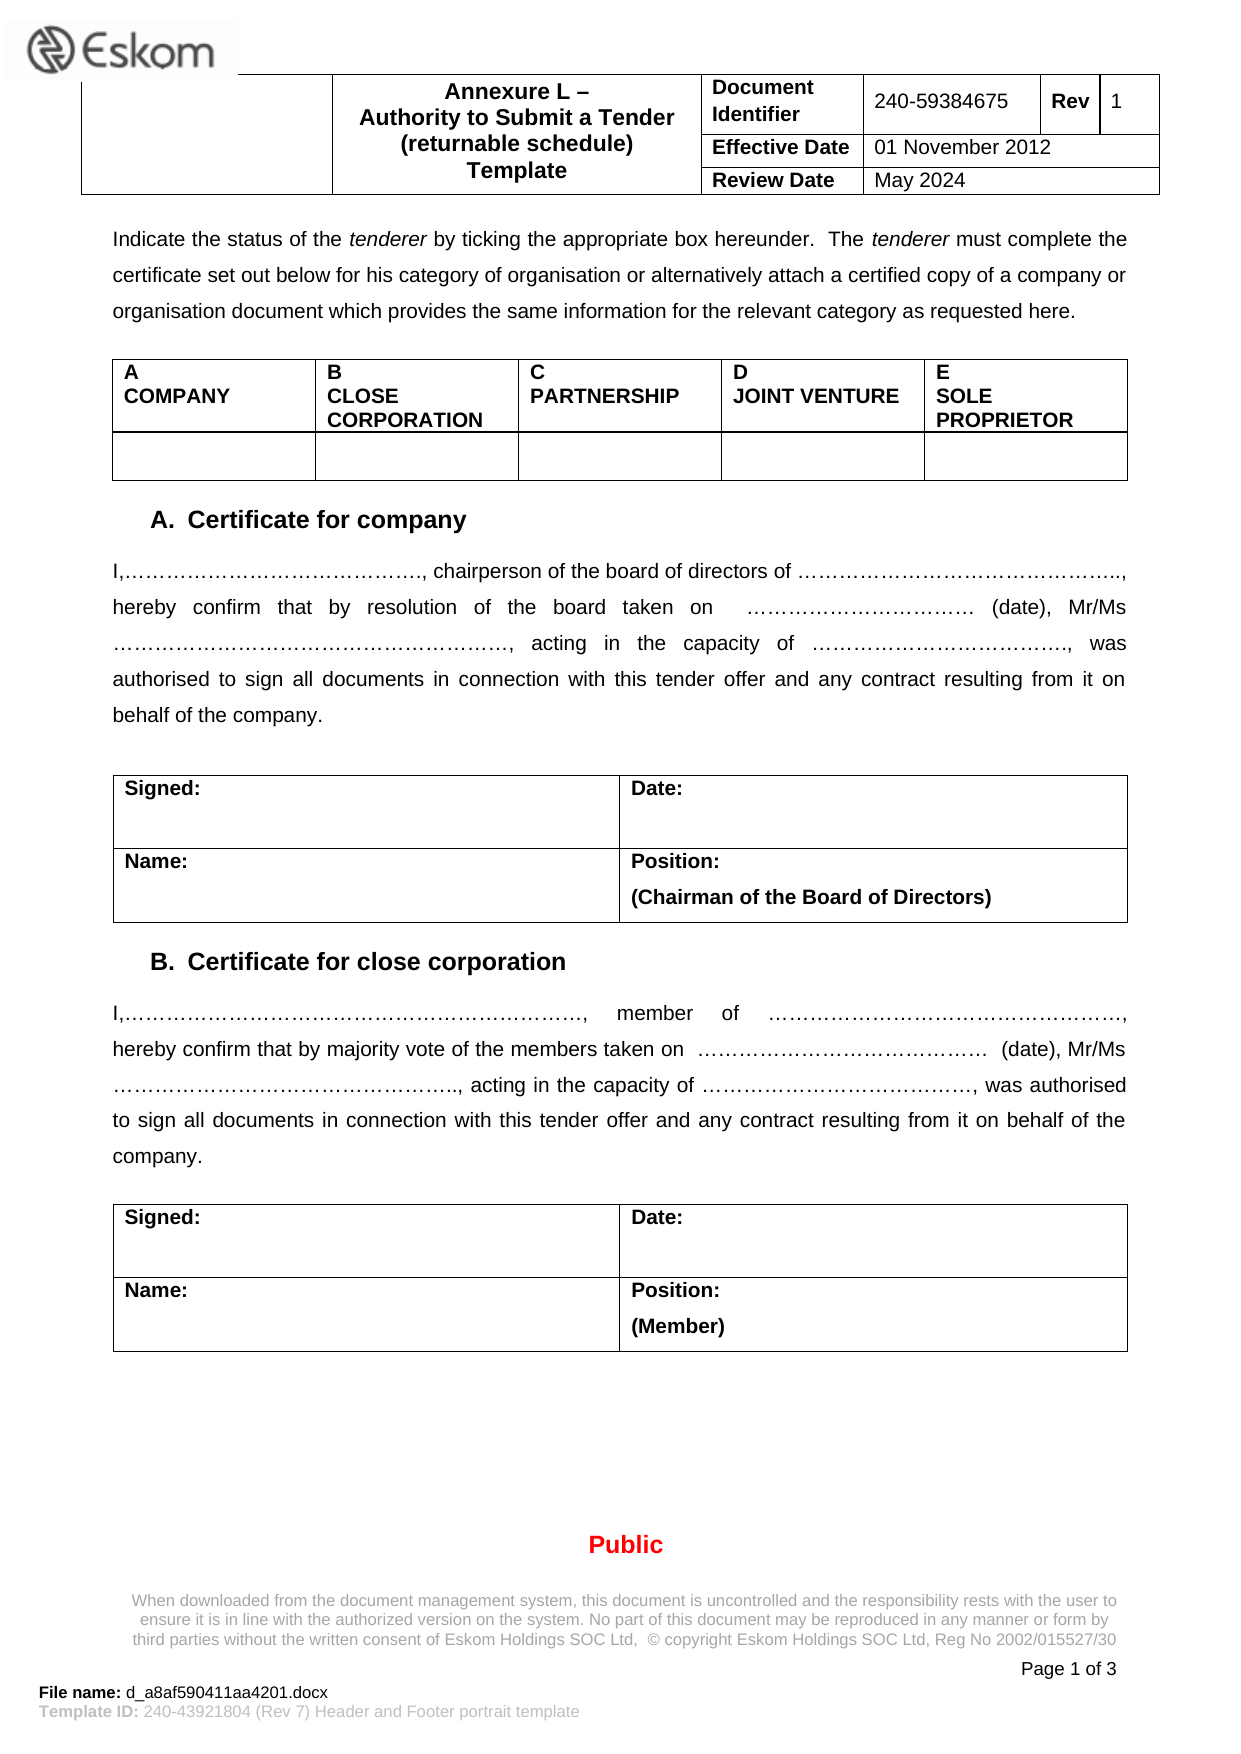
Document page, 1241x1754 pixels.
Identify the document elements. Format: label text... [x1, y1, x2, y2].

table_header Date: [620, 1205, 1127, 1277]
table_header C PARTNERSHIP [519, 360, 721, 431]
text I,…………………………………………………………, member of ……………………………………………, hereby confirm that by majority vote of the members taken on …………………………………… (date), Mr/Ms ………………………………………….., acting in the capacity of …………………………………, was authorised to sign all documents in connection with this tender offer and any contract resulting from it on behalf of the company. [112, 1001, 1128, 1168]
table_cell Name: [114, 849, 619, 922]
table_cell [722, 433, 924, 480]
table_cell [519, 433, 721, 480]
table_cell [316, 433, 518, 480]
table_cell Position: (Member) [620, 1278, 1127, 1351]
table_header Signed: [114, 1205, 619, 1277]
table_header A COMPANY [113, 360, 315, 431]
table_cell Name: [114, 1278, 619, 1351]
table_cell [925, 433, 1127, 480]
text I,……………………………………., chairperson of the board of directors of ……………………………………….., hereby confirm that by resolution of the board taken on …………………………… (date), Mr/Ms …………………………………………………, acting in the capacity of ………………………………., was authorised to sign all documents in connection with this tender offer and any contract resulting from it on behalf of the company. [112, 559, 1128, 727]
list Certificate for company [150, 505, 1128, 534]
table_header B CLOSE CORPORATION [316, 360, 518, 431]
list Certificate for close corporation [150, 947, 1128, 976]
table_cell [113, 433, 315, 480]
text Indicate the status of the tenderer by ticking the appropriate box hereunder. The tenderer must complete the certificate set out below for his category of organisation or alternatively attach a certified copy of a company or organisation document which provides the same information for the relevant category as requested here. [112, 227, 1128, 323]
table_header E SOLE PROPRIETOR [925, 360, 1127, 431]
table_header Signed: [114, 776, 619, 848]
table_header D JOINT VENTURE [722, 360, 924, 431]
table_header Date: [620, 776, 1127, 848]
table_cell Position: (Chairman of the Board of Directors) [620, 849, 1127, 922]
